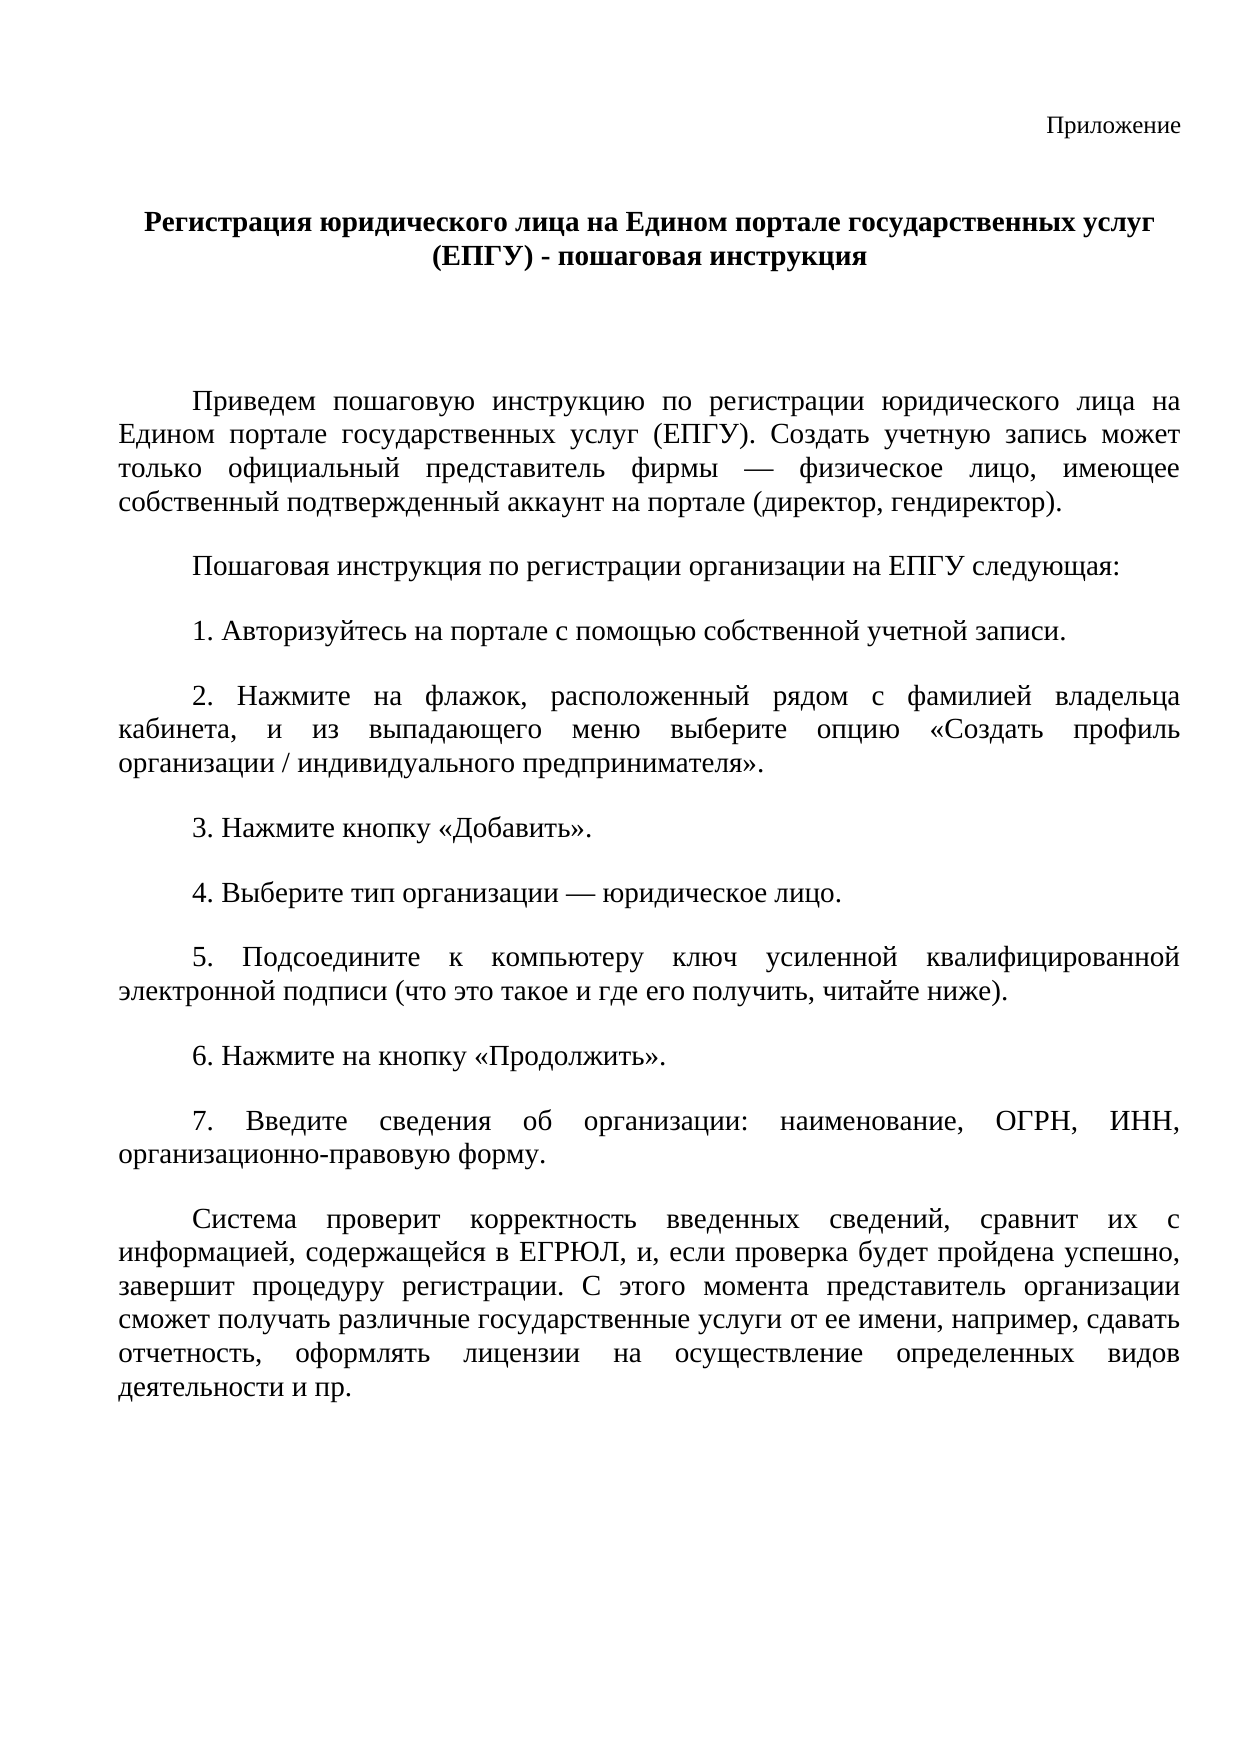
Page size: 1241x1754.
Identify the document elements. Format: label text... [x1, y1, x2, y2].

text Регистрация юридического лица на Едином портале государственных услуг (ЕПГУ) - пошаговая инструкция [118, 204, 1181, 271]
text 7. Введите сведения об организации: наименование, ОГРН, ИНН, организационно-правовую форму. [118, 1103, 1181, 1170]
text 2. Нажмите на флажок, расположенный рядом с фамилией владельца кабинета, и из выпадающего меню выберите опцию «Создать профиль организации / индивидуального предпринимателя». [118, 678, 1181, 779]
text Приложение [118, 110, 1181, 139]
text Пошаговая инструкция по регистрации организации на ЕПГУ следующая: [118, 548, 1181, 582]
text Система проверит корректность введенных сведений, сравнит их с информацией, содержащейся в ЕГРЮЛ, и, если проверка будет пройдена успешно, завершит процедуру регистрации. С этого момента представитель организации сможет получать различные государственные услуги от ее имени, например, сдавать отчетность, оформлять лицензии на осуществление определенных видов деятельности и пр. [118, 1201, 1181, 1402]
text 4. Выберите тип организации — юридическое лицо. [118, 875, 1181, 908]
text 5. Подсоедините к компьютеру ключ усиленной квалифицированной электронной подписи (что это такое и где его получить, читайте ниже). [118, 939, 1181, 1007]
text 6. Нажмите на кнопку «Продолжить». [118, 1038, 1181, 1071]
text Приведем пошаговую инструкцию по регистрации юридического лица на Едином портале государственных услуг (ЕПГУ). Создать учетную запись может только официальный представитель фирмы — физическое лицо, имеющее собственный подтвержденный аккаунт на портале (директор, гендиректор). [118, 383, 1181, 517]
text 3. Нажмите кнопку «Добавить». [118, 810, 1181, 843]
text 1. Авторизуйтесь на портале с помощью собственной учетной записи. [118, 613, 1181, 647]
